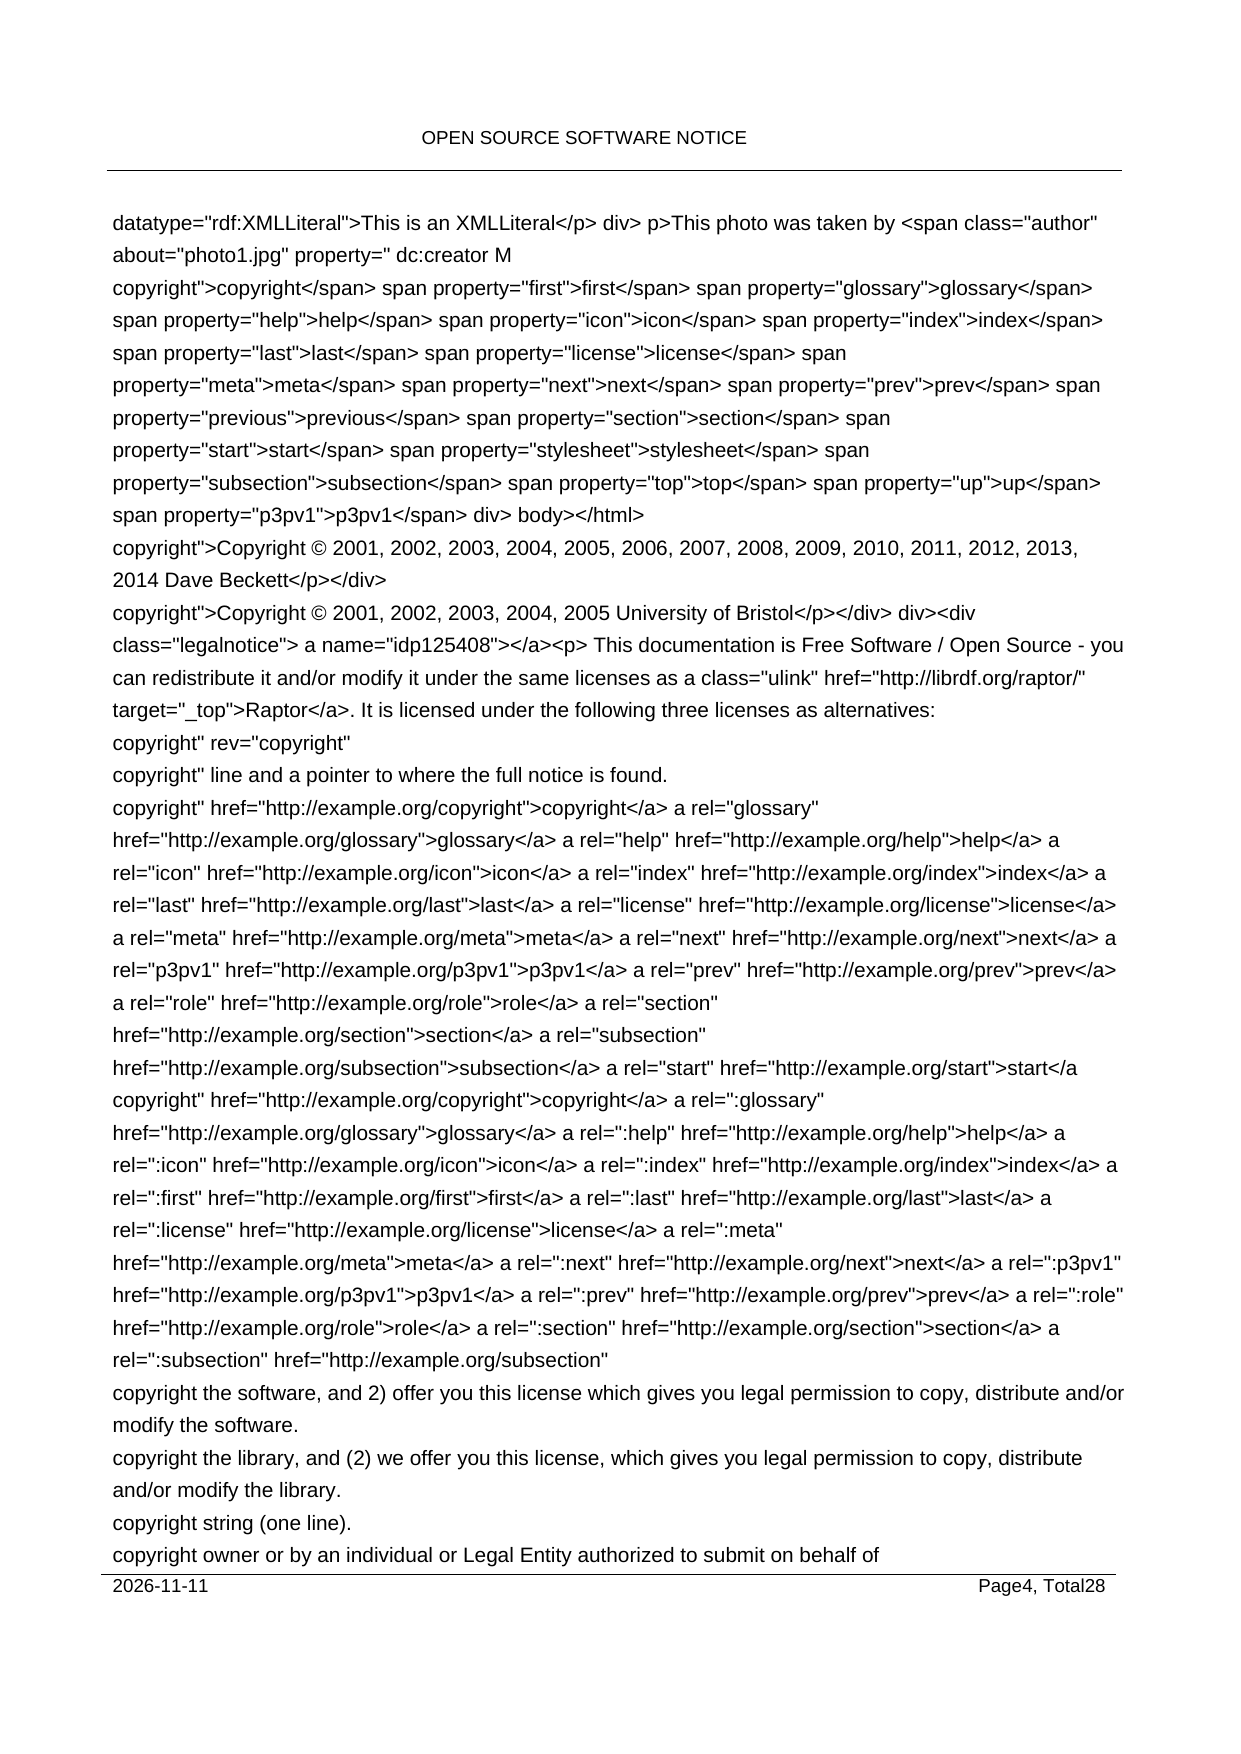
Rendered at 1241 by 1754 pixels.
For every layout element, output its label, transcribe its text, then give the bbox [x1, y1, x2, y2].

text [112, 206, 1128, 271]
text copyright" href="http://example.org/copyright">copyright</a> a rel=":glossary" href="http://example.org/glossary">glossary</a> a rel=":help" href="http://example.org/help">help</a> a rel=":icon" href="http://example.org/icon">icon</a> a rel=":index" href="http://example.org/index">index</a> a rel=":first" href="http://example.org/first">first</a> a rel=":last" href="http://example.org/last">last</a> a rel=":license" href="http://example.org/license">license</a> a rel=":meta" href="http://example.org/meta">meta</a> a rel=":next" href="http://example.org/next">next</a> a rel=":p3pv1" href="http://example.org/p3pv1">p3pv1</a> a rel=":prev" href="http://example.org/prev">prev</a> a rel=":role" href="http://example.org/role">role</a> a rel=":section" href="http://example.org/section">section</a> a rel=":subsection" href="http://example.org/subsection" [112, 1084, 1128, 1376]
text copyright" line and a pointer to where the full notice is found. [112, 759, 1128, 791]
text copyright the library, and (2) we offer you this license, which gives you legal permission to copy, distribute and/or modify the library. [112, 1441, 1128, 1506]
text copyright">Copyright © 2001, 2002, 2003, 2004, 2005 University of Bristol</p></div> div><div class="legalnotice"> a name="idp125408"></a><p> This documentation is Free Software / Open Source - you can redistribute it and/or modify it under the same licenses as a class="ulink" href="http://librdf.org/raptor/" target="_top">Raptor</a>. It is licensed under the following three licenses as alternatives: [112, 596, 1128, 726]
text copyright" rev="copyright" [112, 726, 1128, 759]
text copyright" href="http://example.org/copyright">copyright</a> a rel="glossary" href="http://example.org/glossary">glossary</a> a rel="help" href="http://example.org/help">help</a> a rel="icon" href="http://example.org/icon">icon</a> a rel="index" href="http://example.org/index">index</a> a rel="last" href="http://example.org/last">last</a> a rel="license" href="http://example.org/license">license</a> a rel="meta" href="http://example.org/meta">meta</a> a rel="next" href="http://example.org/next">next</a> a rel="p3pv1" href="http://example.org/p3pv1">p3pv1</a> a rel="prev" href="http://example.org/prev">prev</a> a rel="role" href="http://example.org/role">role</a> a rel="section" href="http://example.org/section">section</a> a rel="subsection" href="http://example.org/subsection">subsection</a> a rel="start" href="http://example.org/start">start</a [112, 791, 1128, 1084]
text copyright owner or by an individual or Legal Entity authorized to submit on behalf of [112, 1539, 1128, 1571]
text copyright">Copyright © 2001, 2002, 2003, 2004, 2005, 2006, 2007, 2008, 2009, 2010, 2011, 2012, 2013, 2014 Dave Beckett</p></div> [112, 531, 1128, 596]
text copyright">copyright</span> span property="first">first</span> span property="glossary">glossary</span> span property="help">help</span> span property="icon">icon</span> span property="index">index</span> span property="last">last</span> span property="license">license</span> span property="meta">meta</span> span property="next">next</span> span property="prev">prev</span> span property="previous">previous</span> span property="section">section</span> span property="start">start</span> span property="stylesheet">stylesheet</span> span property="subsection">subsection</span> span property="top">top</span> span property="up">up</span> span property="p3pv1">p3pv1</span> div> body></html> [112, 271, 1128, 531]
text copyright the software, and 2) offer you this license which gives you legal permission to copy, distribute and/or modify the software. [112, 1376, 1128, 1441]
text copyright string (one line). [112, 1506, 1128, 1539]
